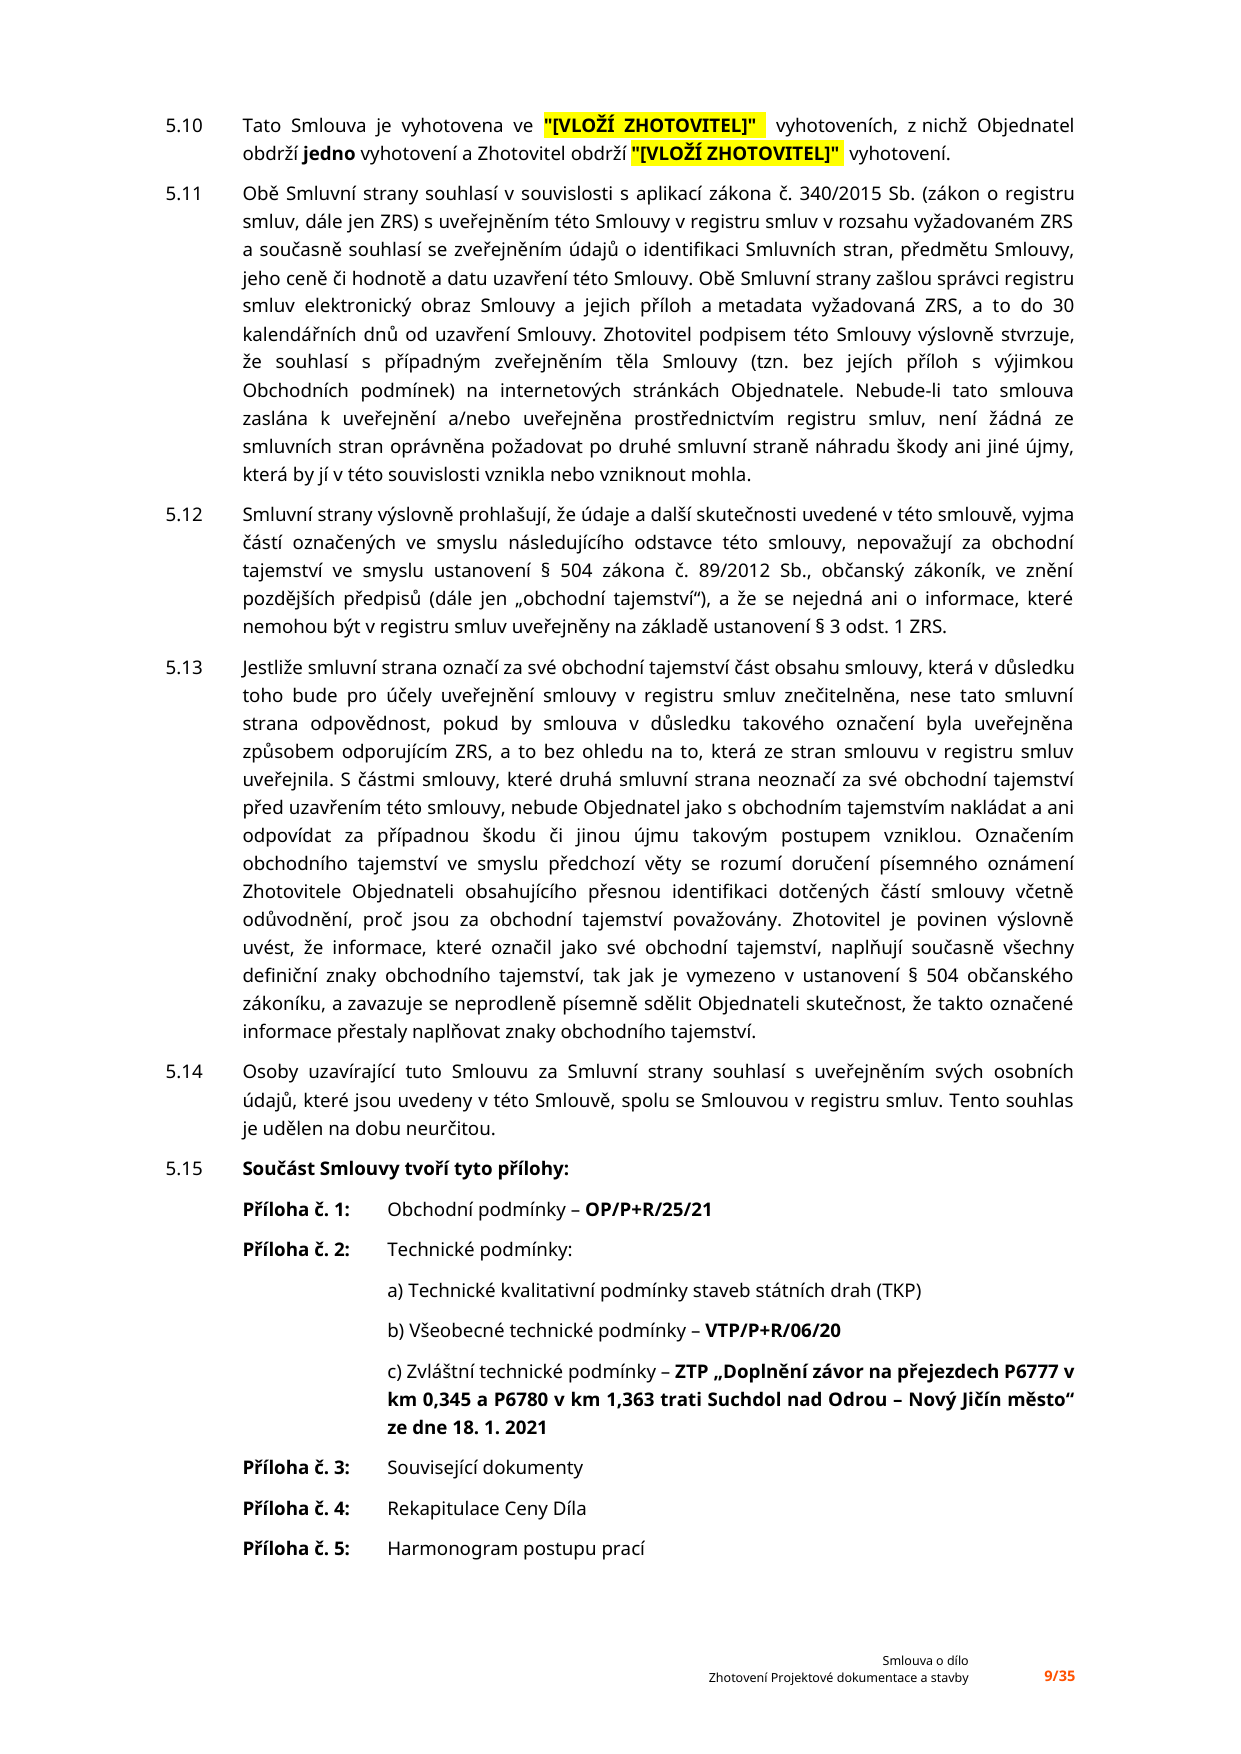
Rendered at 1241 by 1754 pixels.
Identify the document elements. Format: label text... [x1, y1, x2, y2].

text b) Všeobecné technické podmínky – VTP/P+R/06/20 [387, 1317, 1075, 1343]
text Příloha č. 3: Související dokumenty [242, 1454, 1075, 1480]
text c) Zvláštní technické podmínky – ZTP „Doplnění závor na přejezdech P6777 v km 0,345 a P6780 v km 1,363 trati Suchdol nad Odrou – Nový Jičín město“ ze dne 18. 1. 2021 [387, 1358, 1075, 1439]
text Smluvní strany výslovně prohlašují, že údaje a další skutečnosti uvedené v této smlouvě, vyjma částí označených ve smyslu následujícího odstavce této smlouvy, nepovažují za obchodní tajemství ve smyslu ustanovení § 504 zákona č. 89/2012 Sb., občanský zákoník, ve znění pozdějších předpisů (dále jen „obchodní tajemství“), a že se nejedná ani o informace, které nemohou být v registru smluv uveřejněny na základě ustanovení § 3 odst. 1 ZRS. [165, 501, 1075, 639]
text Tato Smlouva je vyhotovena ve vyhotoveních, z nichž Objednatel obdrží jedno vyhotovení a Zhotovitel obdrží vyhotovení. [165, 112, 1075, 166]
text Příloha č. 4: Rekapitulace Ceny Díla [242, 1495, 1075, 1521]
text a) Technické kvalitativní podmínky staveb státních drah (TKP) [387, 1277, 1075, 1302]
text Příloha č. 2: Technické podmínky: [242, 1236, 1075, 1262]
text Součást Smlouvy tvoří tyto přílohy: [165, 1155, 1075, 1181]
text Příloha č. 1: Obchodní podmínky – OP/P+R/25/21 [242, 1196, 1075, 1221]
text Osoby uzavírající tuto Smlouvu za Smluvní strany souhlasí s uveřejněním svých osobních údajů, které jsou uvedeny v této Smlouvě, spolu se Smlouvou v registru smluv. Tento souhlas je udělen na dobu neurčitou. [165, 1059, 1075, 1140]
text Příloha č. 5: Harmonogram postupu prací [242, 1536, 1075, 1561]
text Obě Smluvní strany souhlasí v souvislosti s aplikací zákona č. 340/2015 Sb. (zákon o registru smluv, dále jen ZRS) s uveřejněním této Smlouvy v registru smluv v rozsahu vyžadovaném ZRS a současně souhlasí se zveřejněním údajů o identifikaci Smluvních stran, předmětu Smlouvy, jeho ceně či hodnotě a datu uzavření této Smlouvy. Obě Smluvní strany zašlou správci registru smluv elektronický obraz Smlouvy a jejich příloh a metadata vyžadovaná ZRS, a to do 30 kalendářních dnů od uzavření Smlouvy. Zhotovitel podpisem této Smlouvy výslovně stvrzuje, že souhlasí s případným zveřejněním těla Smlouvy (tzn. bez jejích příloh s výjimkou Obchodních podmínek) na internetových stránkách Objednatele. Nebude-li tato smlouva zaslána k uveřejnění a/nebo uveřejněna prostřednictvím registru smluv, není žádná ze smluvních stran oprávněna požadovat po druhé smluvní straně náhradu škody ani jiné újmy, která by jí v této souvislosti vznikla nebo vzniknout mohla. [165, 181, 1075, 486]
text Jestliže smluvní strana označí za své obchodní tajemství část obsahu smlouvy, která v důsledku toho bude pro účely uveřejnění smlouvy v registru smluv znečitelněna, nese tato smluvní strana odpovědnost, pokud by smlouva v důsledku takového označení byla uveřejněna způsobem odporujícím ZRS, a to bez ohledu na to, která ze stran smlouvu v registru smluv uveřejnila. S částmi smlouvy, které druhá smluvní strana neoznačí za své obchodní tajemství před uzavřením této smlouvy, nebude Objednatel jako s obchodním tajemstvím nakládat a ani odpovídat za případnou škodu či jinou újmu takovým postupem vzniklou. Označením obchodního tajemství ve smyslu předchozí věty se rozumí doručení písemného oznámení Zhotovitele Objednateli obsahujícího přesnou identifikaci dotčených částí smlouvy včetně odůvodnění, proč jsou za obchodní tajemství považovány. Zhotovitel je povinen výslovně uvést, že informace, které označil jako své obchodní tajemství, naplňují současně všechny definiční znaky obchodního tajemství, tak jak je vymezeno v ustanovení § 504 občanského zákoníku, a zavazuje se neprodleně písemně sdělit Objednateli skutečnost, že takto označené informace přestaly naplňovat znaky obchodního tajemství. [165, 654, 1075, 1044]
